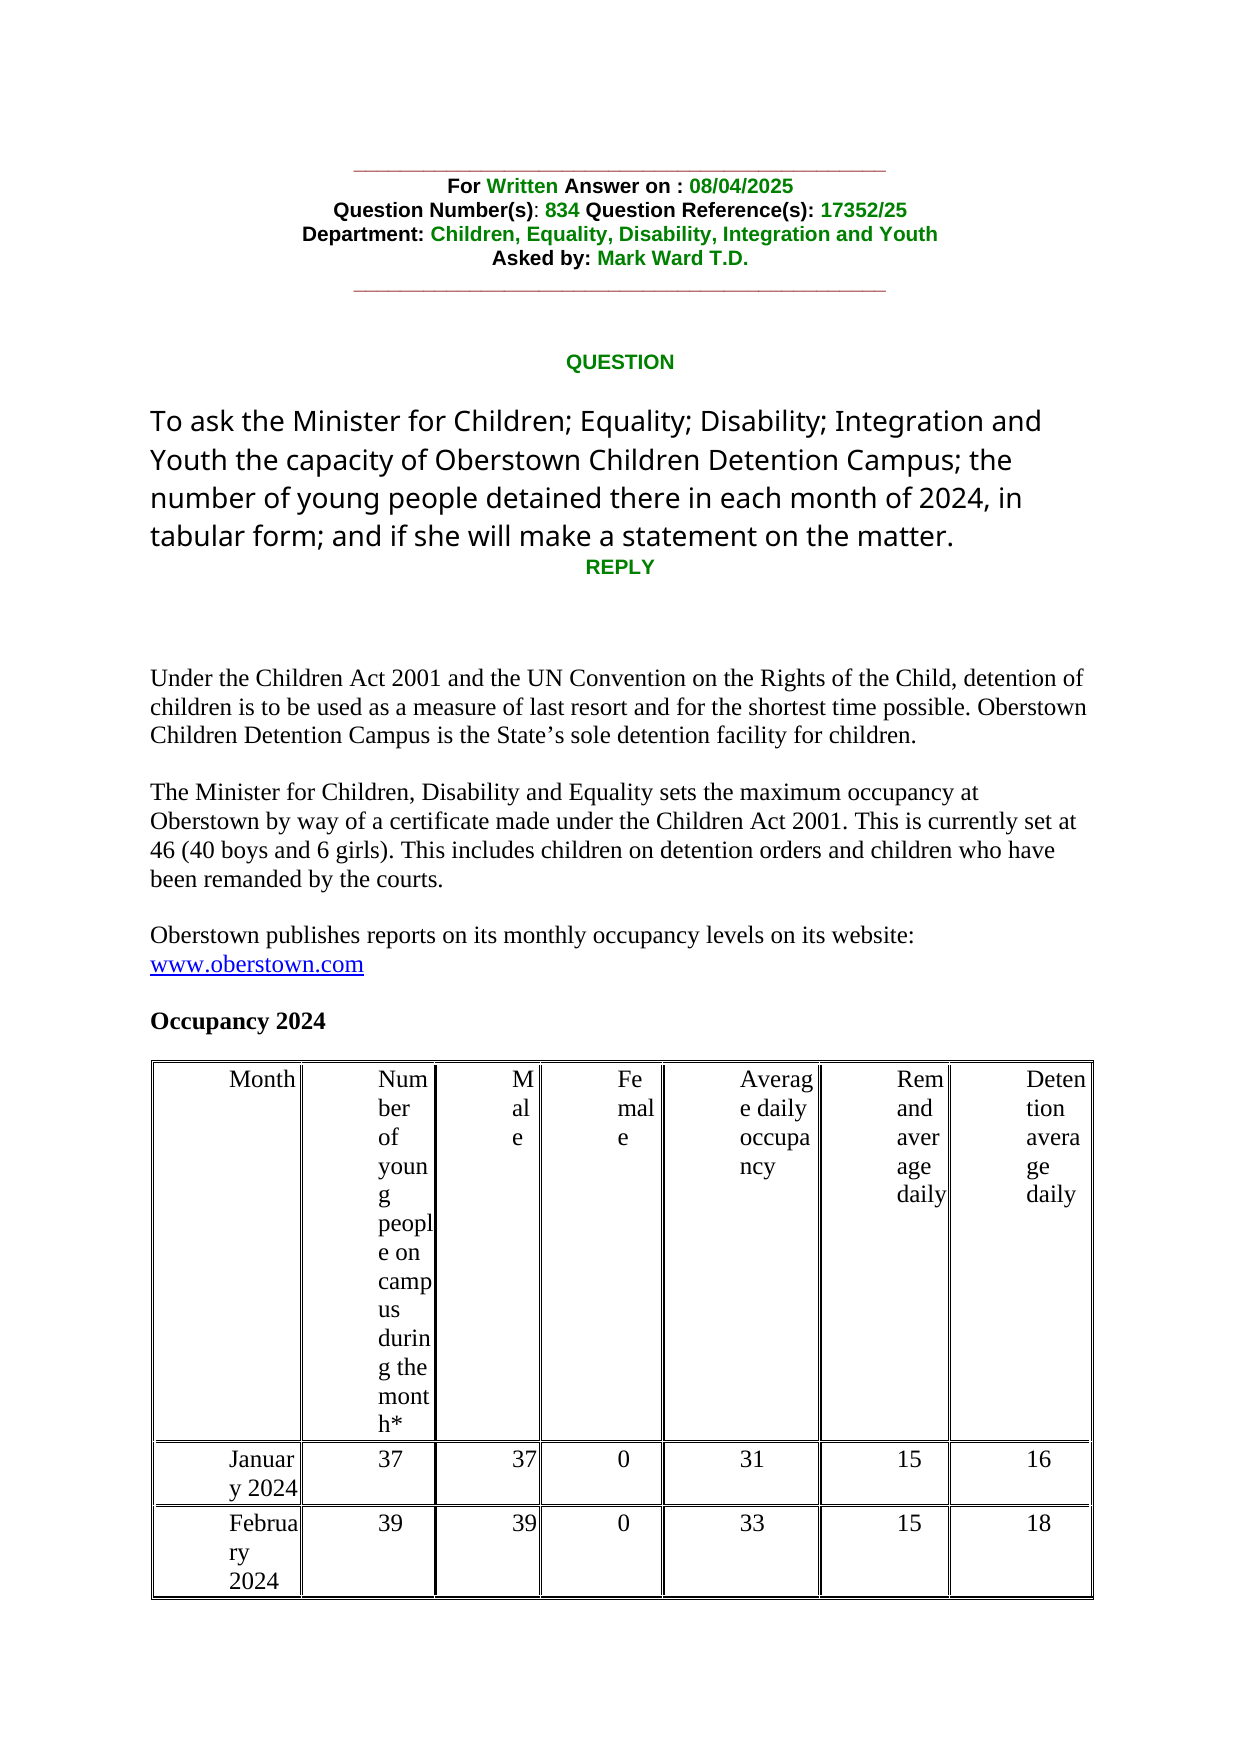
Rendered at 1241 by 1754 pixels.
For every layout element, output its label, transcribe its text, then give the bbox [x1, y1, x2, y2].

text REPLY [150, 555, 1090, 579]
table_cell 18 [950, 1504, 1092, 1596]
table_header Detention average daily [950, 1063, 1091, 1440]
table_cell January 2024 [152, 1440, 301, 1504]
table_header Average daily occupancy [663, 1061, 820, 1440]
table_header Male [435, 1063, 541, 1440]
table_header Female [541, 1061, 663, 1440]
table_cell 0 [541, 1504, 663, 1596]
table_cell 37 [437, 1443, 539, 1504]
table_cell 31 [665, 1443, 818, 1504]
table_header Remand average daily [820, 1063, 949, 1440]
table_cell 33 [663, 1504, 820, 1596]
text ______________________________________________ For Written Answer on : 08/04/2025 Question Number(s): 834 Question Reference(s): 17352/25 Department: Children, Equality, Disability, Integration and Youth Asked by: Mark Ward T.D. ______________________________________________ QUESTION [150, 150, 1090, 374]
table_header Number of young people on campus during the month* [301, 1061, 435, 1440]
table_cell February 2024 [152, 1504, 301, 1596]
text To ask the Minister for Children; Equality; Disability; Integration and Youth the capacity of Oberstown Children Detention Campus; the number of young people detained there in each month of 2024, in tabular form; and if she will make a statement on the matter. [150, 374, 1090, 555]
text Under the Children Act 2001 and the UN Convention on the Rights of the Child, detention of children is to be used as a measure of last resort and for the shortest time possible. Oberstown Children Detention Campus is the State’s sole detention facility for children. The Minister for Children, Disability and Equality sets the maximum occupancy at Oberstown by way of a certificate made under the Children Act 2001. This is currently set at 46 (40 boys and 6 girls). This includes children on detention orders and children who have been remanded by the courts. Oberstown publishes reports on its monthly occupancy levels on its website: www.oberstown.com Occupancy 2024 [150, 579, 1090, 1035]
table_cell 15 [822, 1443, 948, 1504]
table_cell 39 [435, 1507, 541, 1596]
table_cell 15 [820, 1507, 949, 1596]
table_cell 0 [542, 1443, 661, 1504]
table_cell 16 [950, 1440, 1092, 1504]
table_cell 39 [301, 1507, 435, 1596]
table_cell 37 [303, 1443, 434, 1504]
table_header Month [154, 1063, 301, 1440]
